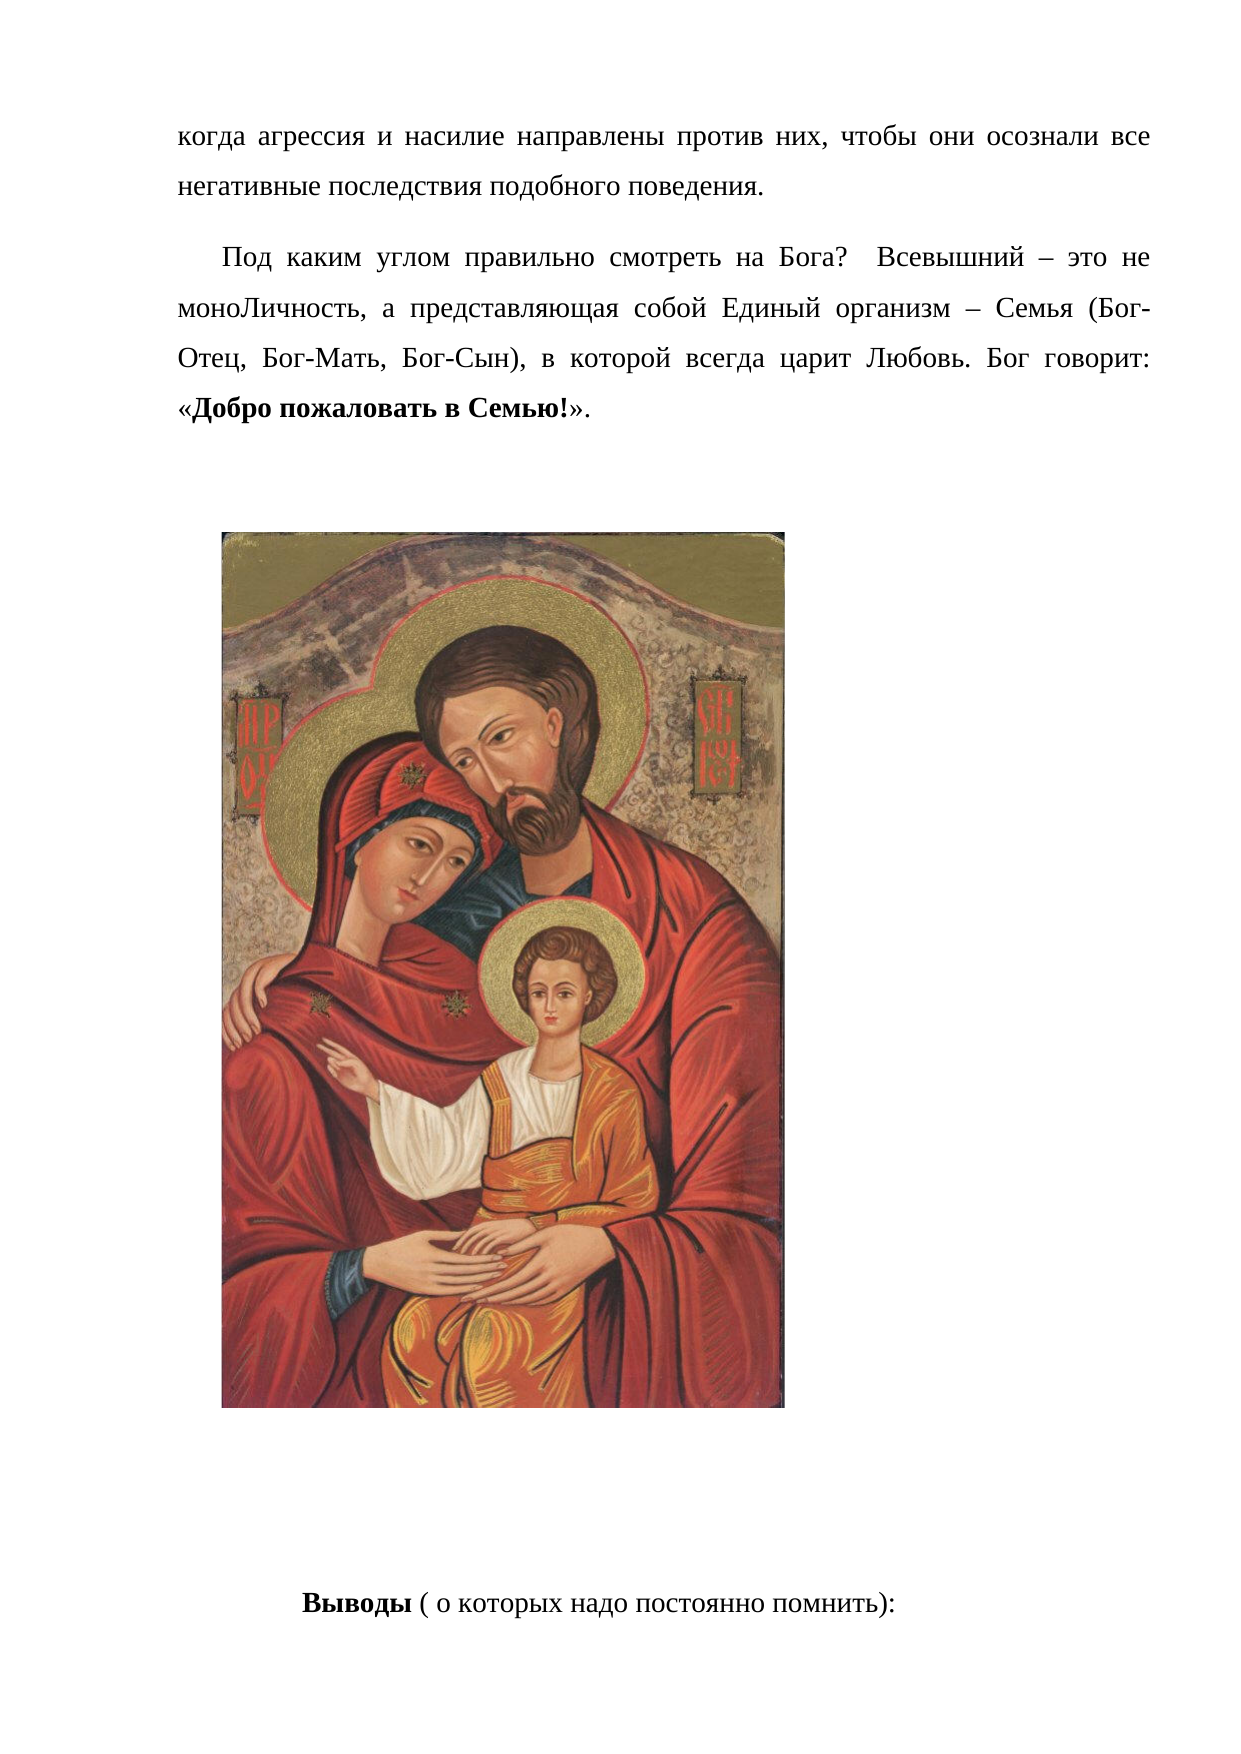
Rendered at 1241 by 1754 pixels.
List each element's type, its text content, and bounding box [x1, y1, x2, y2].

text Под каким углом правильно смотреть на Бога? Всевышний – это не моноЛичность, а представляющая собой Единый организм – Семья (Бог-Отец, Бог-Мать, Бог-Сын), в которой всегда царит Любовь. Бог говорит: «Добро пожаловать в Семью!». [177, 239, 1152, 424]
picture [221, 532, 785, 1408]
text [177, 118, 1152, 202]
text Выводы ( о которых надо постоянно помнить): [177, 1585, 1152, 1618]
